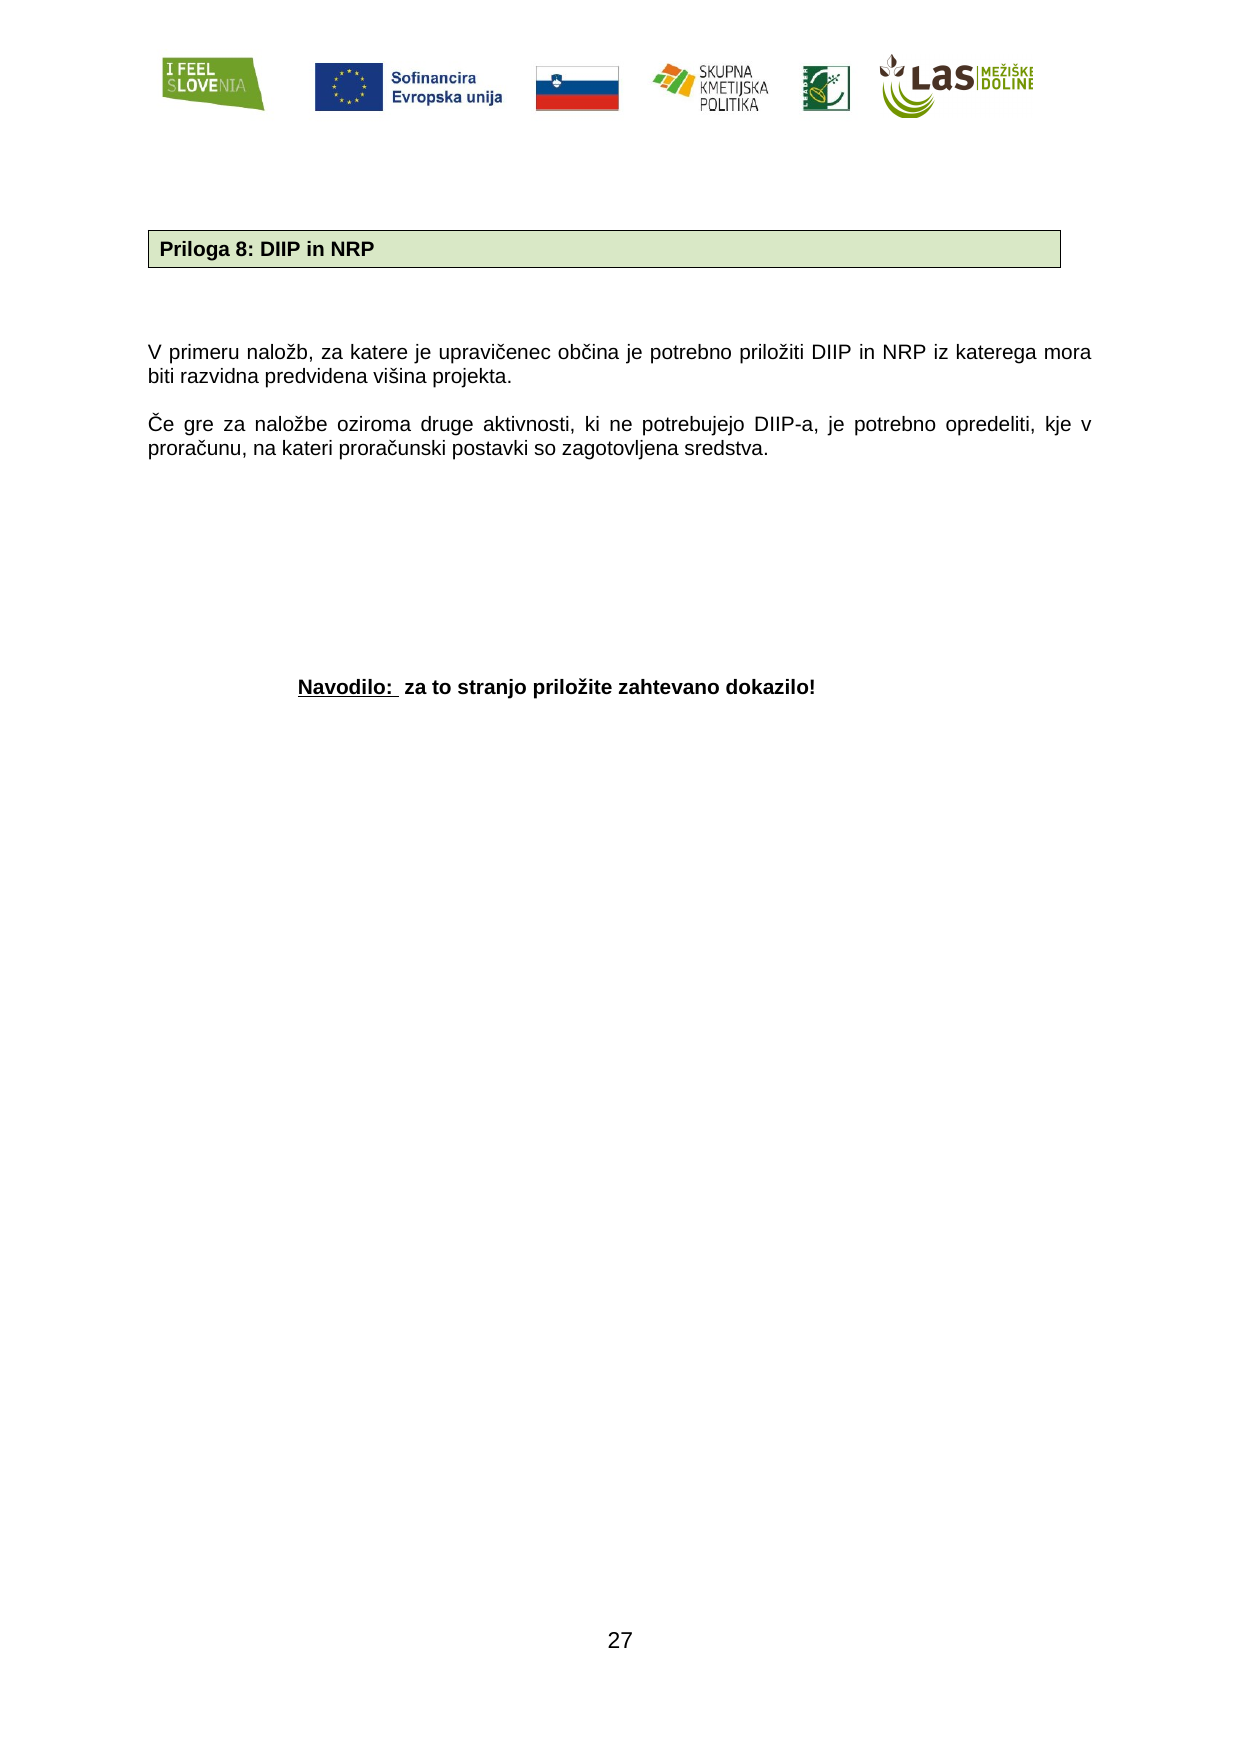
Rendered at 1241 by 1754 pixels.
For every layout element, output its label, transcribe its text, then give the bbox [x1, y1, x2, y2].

table_header Priloga 8: DIIP in NRP [149, 231, 1060, 267]
picture [879, 54, 1033, 118]
text V primeru naložb, za katere je upravičenec občina je potrebno priložiti DIIP in NRP iz katerega mora biti razvidna predvidena višina projekta. [148, 339, 1093, 387]
text Če gre za naložbe oziroma druge aktivnosti, ki ne potrebujejo DIIP-a, je potrebno opredeliti, kje v proračunu, na kateri proračunski postavki so zagotovljena sredstva. [148, 411, 1093, 459]
text Navodilo: za to stranjo priložite zahtevano dokazilo! [298, 675, 1093, 699]
picture [145, 37, 867, 125]
